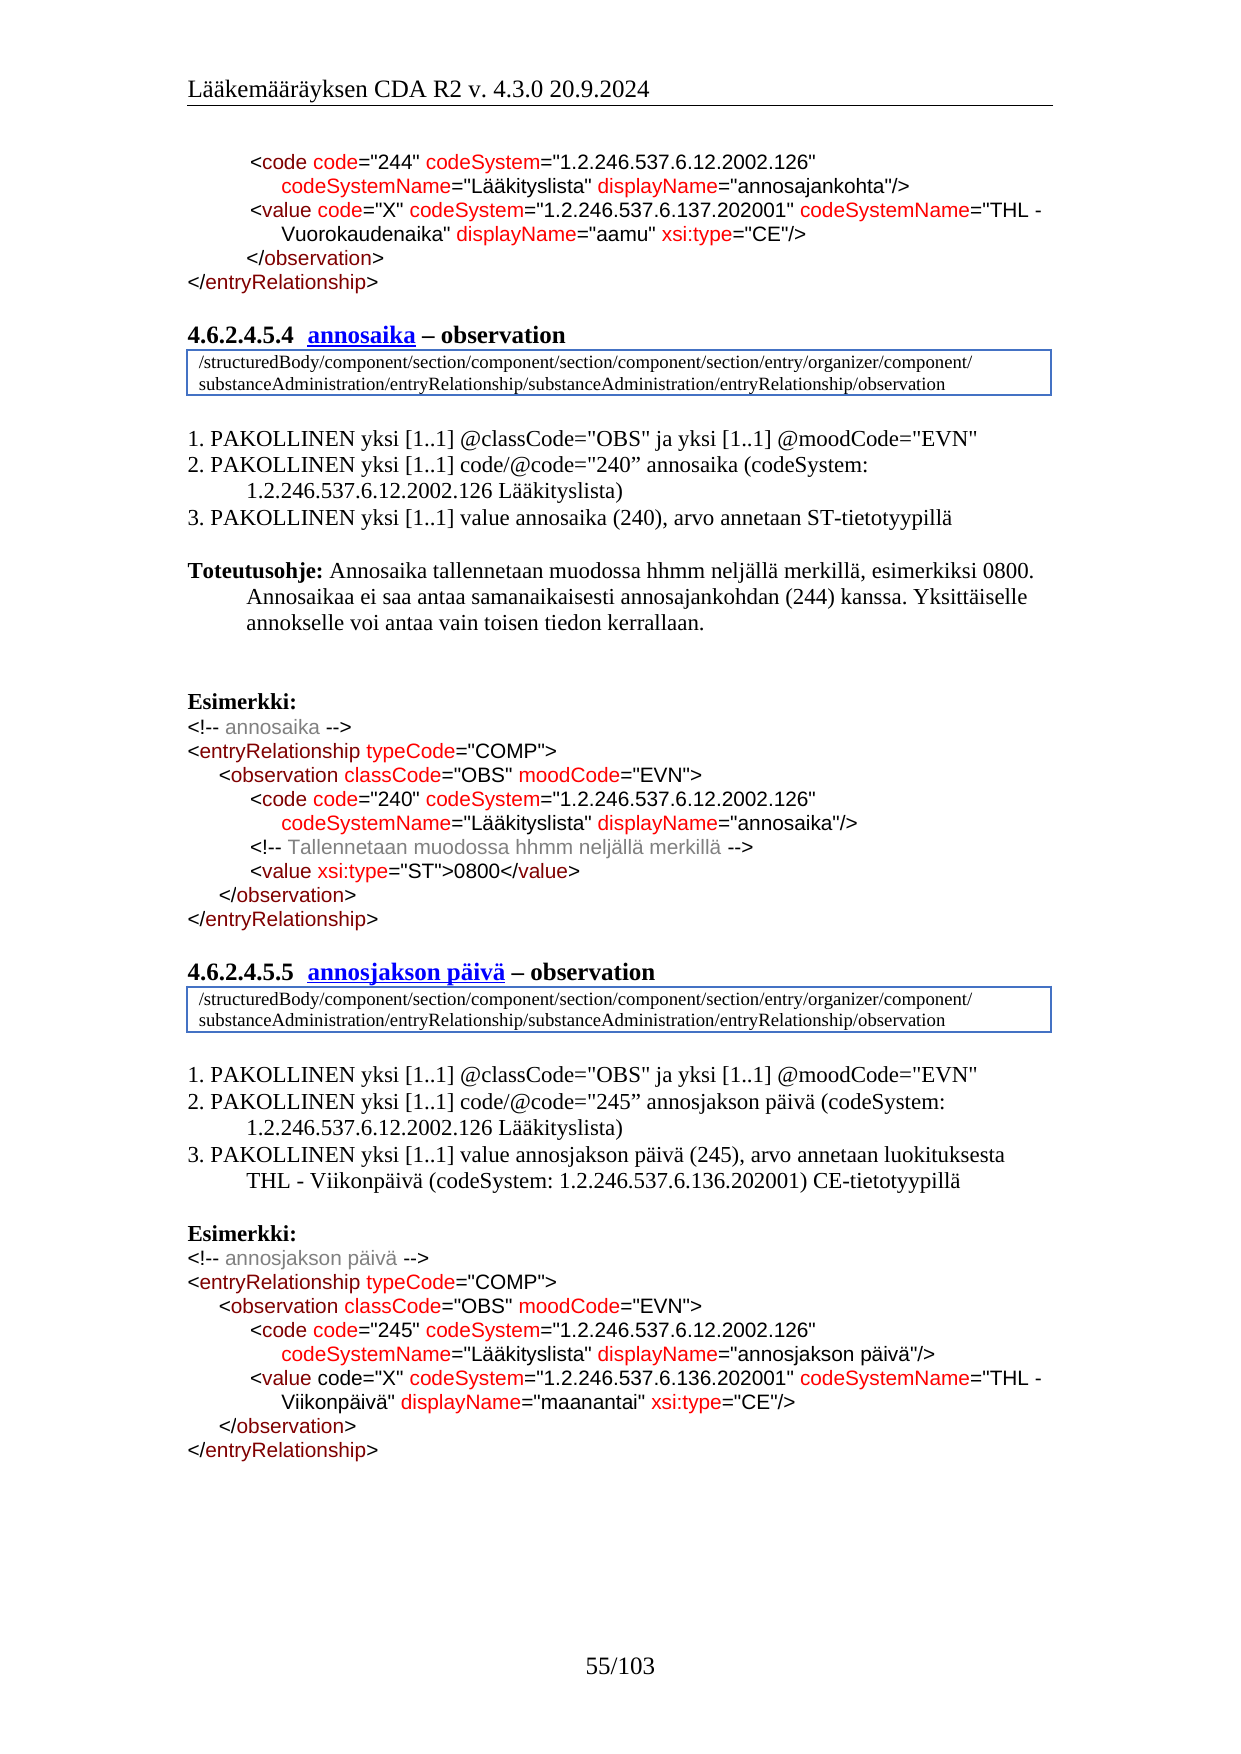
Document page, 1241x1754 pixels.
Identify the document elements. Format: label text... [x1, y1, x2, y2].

text Esimerkki: [187, 1220, 1053, 1246]
text <code code="245" codeSystem="1.2.246.537.6.12.2002.126" codeSystemName="Lääkityslista" displayName="annosjakson päivä"/> [451, 1318, 1053, 1366]
text </observation> [344, 1414, 1053, 1438]
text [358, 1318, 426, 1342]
text <entryRelationship typeCode="COMP"> [455, 1270, 1053, 1294]
text <value code="X" codeSystem="1.2.246.537.6.136.202001" codeSystemName="THL - Viikonpäivä" displayName="maanantai" xsi:type="CE"/> [187, 1366, 409, 1414]
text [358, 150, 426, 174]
text 2. PAKOLLINEN yksi [1..1] code/@code="240” annosaika (codeSystem: 1.2.246.537.6.12.2002.126 Lääkityslista) [187, 451, 1053, 504]
text <code code="244" codeSystem="1.2.246.537.6.12.2002.126" codeSystemName="Lääkityslista" displayName="annosajankohta"/> [451, 150, 1053, 198]
text 1. PAKOLLINEN yksi [1..1] @classCode="OBS" ja yksi [1..1] @moodCode="EVN" [187, 1062, 1053, 1088]
text </observation> [187, 246, 264, 270]
text <value code="X" codeSystem="1.2.246.537.6.137.202001" codeSystemName="THL - Vuorokaudenaika" displayName="aamu" xsi:type="CE"/> [524, 198, 1053, 246]
text </entryRelationship> [366, 1438, 1053, 1462]
text <value code="X" codeSystem="1.2.246.537.6.136.202001" codeSystemName="THL - Viikonpäivä" displayName="maanantai" xsi:type="CE"/> [521, 1366, 1053, 1414]
text </observation> [187, 882, 1053, 906]
text Esimerkki: [187, 688, 1053, 715]
text <code code="240" codeSystem="1.2.246.537.6.12.2002.126" codeSystemName="Lääkityslista" displayName="annosaika"/> [451, 787, 1053, 834]
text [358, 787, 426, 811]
subtitle annosaika – observation [187, 320, 1053, 349]
text <!-- annosjakson päivä --> [187, 1246, 1053, 1270]
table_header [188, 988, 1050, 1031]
text </observation> [372, 246, 1053, 270]
text 3. PAKOLLINEN yksi [1..1] value annosjakson päivä (245), arvo annetaan luokituksesta THL - Viikonpäivä (codeSystem: 1.2.246.537.6.136.202001) CE-tietotyypillä [187, 1141, 1053, 1193]
text <value xsi:type="ST">0800</value> [187, 858, 1053, 882]
text </observation> [187, 1414, 236, 1438]
text </entryRelationship> [366, 270, 1053, 294]
text <value code="X" codeSystem="1.2.246.537.6.137.202001" codeSystemName="THL - Vuorokaudenaika" displayName="aamu" xsi:type="CE"/> [187, 198, 456, 246]
text 1. PAKOLLINEN yksi [1..1] @classCode="OBS" ja yksi [1..1] @moodCode="EVN" [187, 425, 1053, 451]
text 2. PAKOLLINEN yksi [1..1] code/@code="245” annosjakson päivä (codeSystem: 1.2.246.537.6.12.2002.126 Lääkityslista) [187, 1088, 1053, 1141]
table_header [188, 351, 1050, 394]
text </entryRelationship> [366, 906, 1053, 930]
text <!-- annosaika --> [187, 715, 1053, 739]
text <entryRelationship typeCode="COMP"> [455, 739, 1053, 763]
text <observation classCode="OBS" moodCode="EVN"> [620, 1294, 1053, 1318]
text <observation classCode="OBS" moodCode="EVN"> [620, 763, 1053, 787]
text Toteutusohje: Annosaika tallennetaan muodossa hhmm neljällä merkillä, esimerkiksi 0800. Annosaikaa ei saa antaa samanaikaisesti annosajankohdan (244) kanssa. Yksittäiselle annokselle voi antaa vain toisen tiedon kerrallaan. [187, 557, 1053, 636]
text <!-- Tallennetaan muodossa hhmm neljällä merkillä --> [187, 834, 1053, 858]
subtitle annosjakson päivä – observation [187, 957, 1053, 986]
text 3. PAKOLLINEN yksi [1..1] value annosaika (240), arvo annetaan ST-tietotyypillä [187, 504, 1053, 530]
